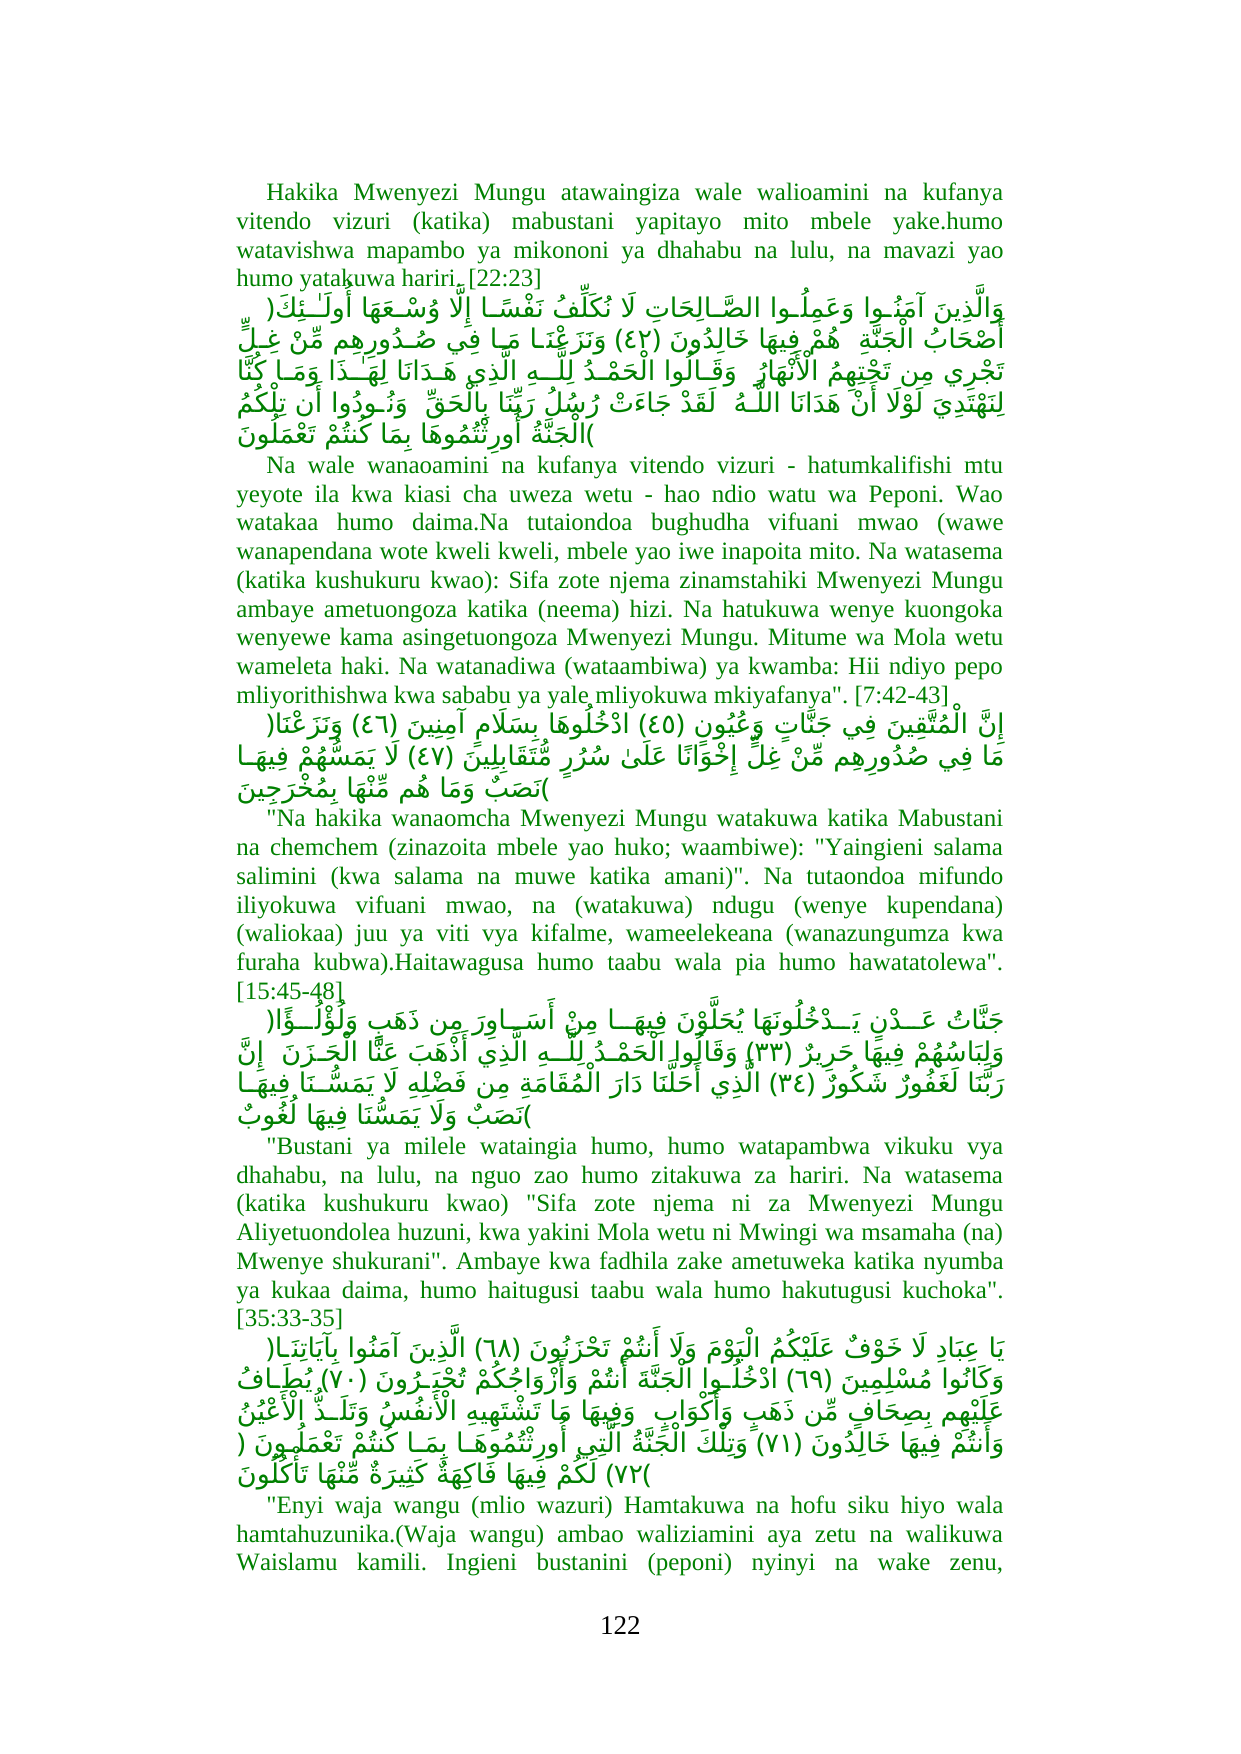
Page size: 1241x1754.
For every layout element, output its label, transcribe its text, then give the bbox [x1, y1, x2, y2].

text ﴿وَالَّذِينَ آمَنُوا وَعَمِلُوا الصَّالِحَاتِ لَا نُكَلِّفُ نَفْسًا إِلَّا وُسْعَهَا أُولَـٰئِكَ أَصْحَابُ الْجَنَّةِ هُمْ فِيهَا خَالِدُونَ ﴿٤٢﴾ وَنَزَعْنَا مَا فِي صُدُورِهِم مِّنْ غِلٍّ تَجْرِي مِن تَحْتِهِمُ الْأَنْهَارُ وَقَالُوا الْحَمْدُ لِلَّـهِ الَّذِي هَدَانَا لِهَـٰذَا وَمَا كُنَّا لِنَهْتَدِيَ لَوْلَا أَنْ هَدَانَا اللَّـهُ لَقَدْ جَاءَتْ رُسُلُ رَبِّنَا بِالْحَقِّ وَنُودُوا أَن تِلْكُمُ الْجَنَّةُ أُورِثْتُمُوهَا بِمَا كُنتُمْ تَعْمَلُونَ﴾ [236, 292, 1004, 450]
text Hakika Mwenyezi Mungu atawaingiza wale walioamini na kufanya vitendo vizuri (katika) mabustani yapitayo mito mbele yake.humo watavishwa mapambo ya mikononi ya dhahabu na lulu, na mavazi yao humo yatakuwa hariri. [22:23] [236, 177, 1004, 292]
text "Bustani ya milele wataingia humo, humo watapambwa vikuku vya dhahabu, na lulu, na nguo zao humo zitakuwa za hariri. Na watasema (katika kushukuru kwao) "Sifa zote njema ni za Mwenyezi Mungu Aliyetuondolea huzuni, kwa yakini Mola wetu ni Mwingi wa msamaha (na) Mwenye shukurani". Ambaye kwa fadhila zake ametuweka katika nyumba ya kukaa daima, humo haitugusi taabu wala humo hakutugusi kuchoka". [35:33-35] [236, 1131, 1004, 1332]
text Na wale wanaoamini na kufanya vitendo vizuri - hatumkalifishi mtu yeyote ila kwa kiasi cha uweza wetu - hao ndio watu wa Peponi. Wao watakaa humo daima.Na tutaiondoa bughudha vifuani mwao (wawe wanapendana wote kweli kweli, mbele yao iwe inapoita mito. Na watasema (katika kushukuru kwao): Sifa zote njema zinamstahiki Mwenyezi Mungu ambaye ametuongoza katika (neema) hizi. Na hatukuwa wenye kuongoka wenyewe kama asingetuongoza Mwenyezi Mungu. Mitume wa Mola wetu wameleta haki. Na watanadiwa (wataambiwa) ya kwamba: Hii ndiyo pepo mliyorithishwa kwa sababu ya yale mliyokuwa mkiyafanya". [7:42-43] [236, 450, 1004, 709]
text "Na hakika wanaomcha Mwenyezi Mungu watakuwa katika Mabustani na chemchem (zinazoita mbele yao huko; waambiwe): "Yaingieni salama salimini (kwa salama na muwe katika amani)". Na tutaondoa mifundo iliyokuwa vifuani mwao, na (watakuwa) ndugu (wenye kupendana) (waliokaa) juu ya viti vya kifalme, wameelekeana (wanazungumza kwa furaha kubwa).Haitawagusa humo taabu wala pia humo hawatatolewa". [15:45-48] [236, 803, 1004, 1005]
text ﴿جَنَّاتُ عَدْنٍ يَدْخُلُونَهَا يُحَلَّوْنَ فِيهَا مِنْ أَسَاوِرَ مِن ذَهَبٍ وَلُؤْلُؤًا وَلِبَاسُهُمْ فِيهَا حَرِيرٌ ﴿٣٣﴾ وَقَالُوا الْحَمْدُ لِلَّـهِ الَّذِي أَذْهَبَ عَنَّا الْحَزَنَ إِنَّ رَبَّنَا لَغَفُورٌ شَكُورٌ ﴿٣٤﴾ الَّذِي أَحَلَّنَا دَارَ الْمُقَامَةِ مِن فَضْلِهِ لَا يَمَسُّنَا فِيهَا نَصَبٌ وَلَا يَمَسُّنَا فِيهَا لُغُوبٌ﴾ [236, 1005, 1004, 1131]
text ﴿إِنَّ الْمُتَّقِينَ فِي جَنَّاتٍ وَعُيُونٍ ﴿٤٥﴾ ادْخُلُوهَا بِسَلَامٍ آمِنِينَ ﴿٤٦﴾ وَنَزَعْنَا مَا فِي صُدُورِهِم مِّنْ غِلٍّ إِخْوَانًا عَلَىٰ سُرُرٍ مُّتَقَابِلِينَ ﴿٤٧﴾ لَا يَمَسُّهُمْ فِيهَا نَصَبٌ وَمَا هُم مِّنْهَا بِمُخْرَجِينَ﴾ [236, 709, 1004, 803]
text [236, 1490, 1004, 1576]
text ﴿يَا عِبَادِ لَا خَوْفٌ عَلَيْكُمُ الْيَوْمَ وَلَا أَنتُمْ تَحْزَنُونَ ﴿٦٨﴾ الَّذِينَ آمَنُوا بِآيَاتِنَا وَكَانُوا مُسْلِمِينَ ﴿٦٩﴾ ادْخُلُوا الْجَنَّةَ أَنتُمْ وَأَزْوَاجُكُمْ تُحْبَرُونَ ﴿٧٠﴾ يُطَافُ عَلَيْهِم بِصِحَافٍ مِّن ذَهَبٍ وَأَكْوَابٍ وَفِيهَا مَا تَشْتَهِيهِ الْأَنفُسُ وَتَلَذُّ الْأَعْيُنُ وَأَنتُمْ فِيهَا خَالِدُونَ ﴿٧١﴾ وَتِلْكَ الْجَنَّةُ الَّتِي أُورِثْتُمُوهَا بِمَا كُنتُمْ تَعْمَلُونَ ﴿٧٢﴾ لَكُمْ فِيهَا فَاكِهَةٌ كَثِيرَةٌ مِّنْهَا تَأْكُلُونَ﴾ [236, 1332, 1004, 1490]
